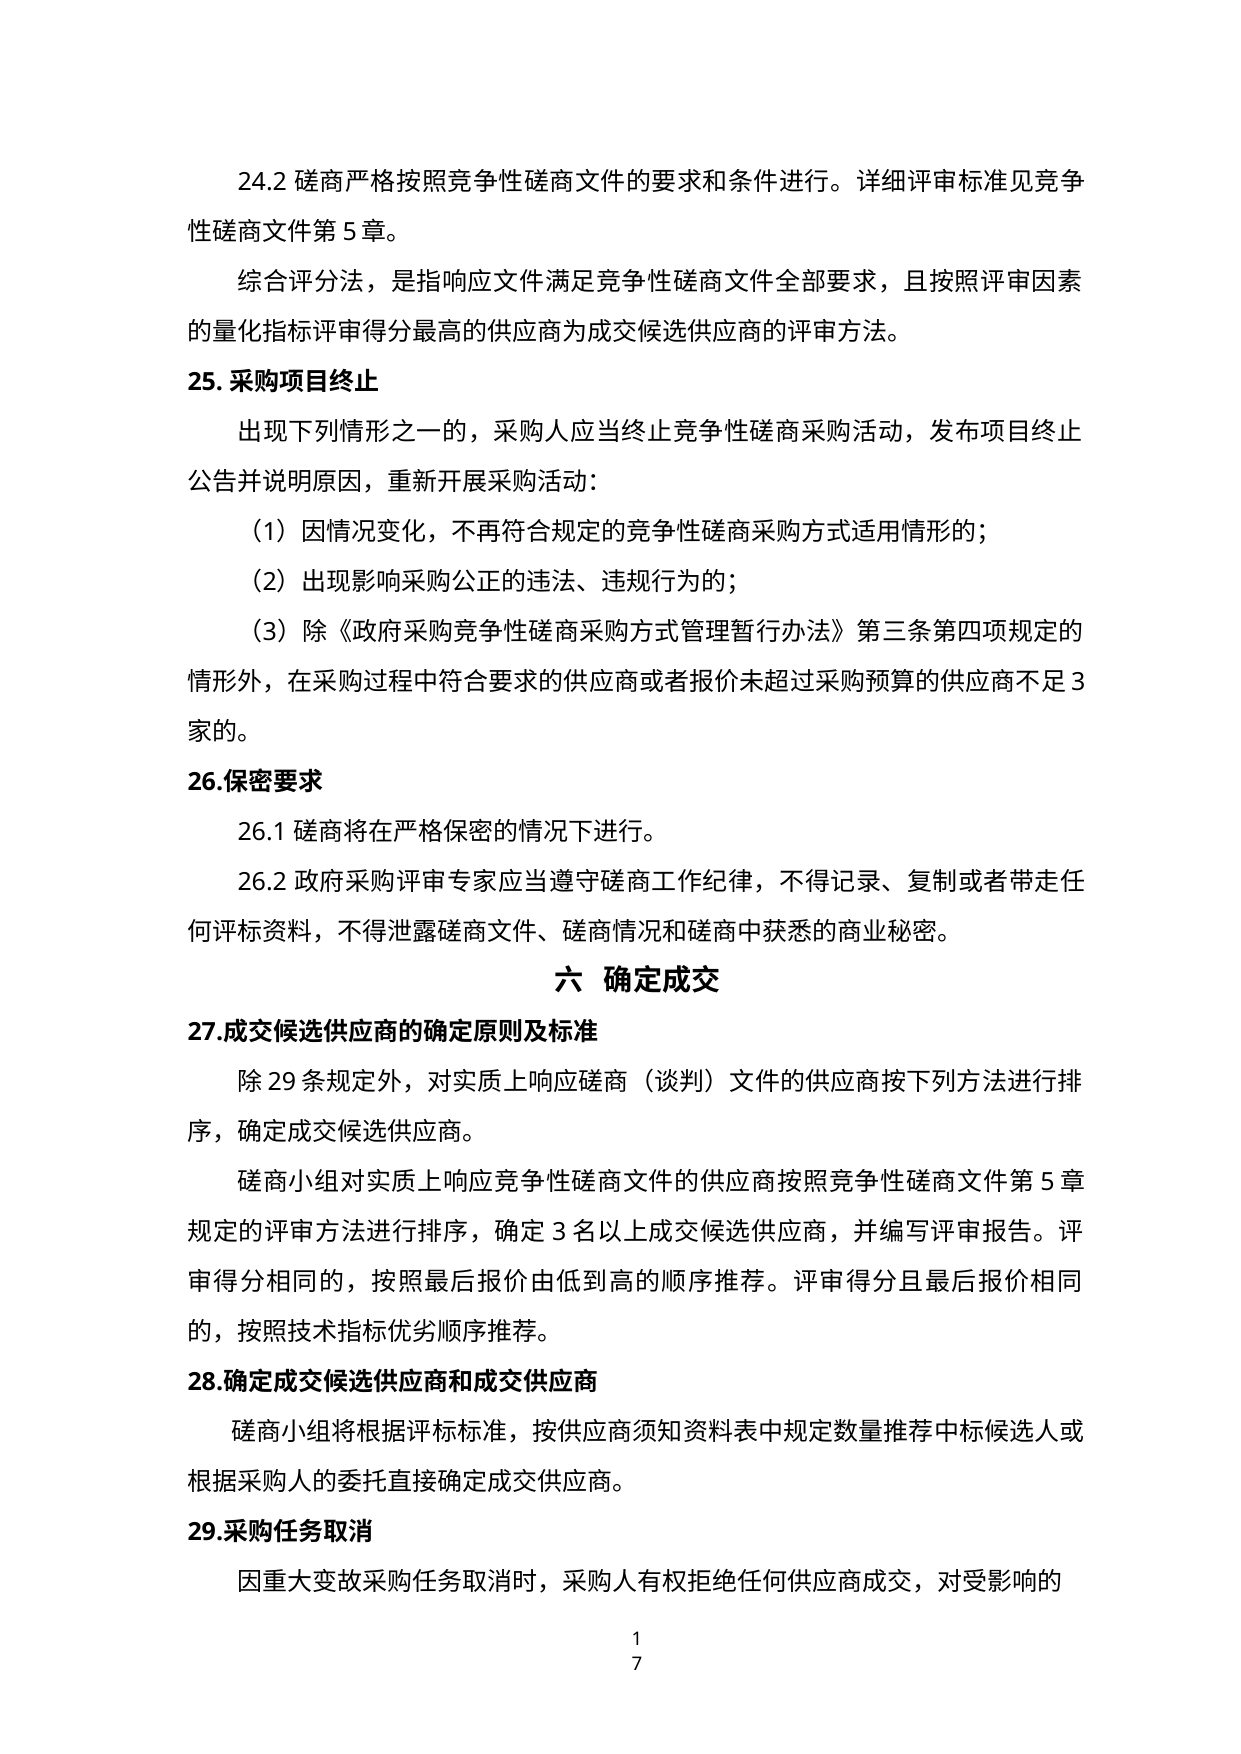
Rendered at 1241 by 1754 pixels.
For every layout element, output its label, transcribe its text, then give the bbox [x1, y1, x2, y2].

text 除29条规定外，对实质上响应磋商（谈判）文件的供应商按下列方法进行排序，确定成交候选供应商。 [187, 1050, 1085, 1150]
subtitle 27.成交候选供应商的确定原则及标准 [187, 1000, 1085, 1050]
subtitle 26.保密要求 [187, 750, 1085, 800]
subtitle 29.采购任务取消 [187, 1500, 1085, 1550]
text （3）除《政府采购竞争性磋商采购方式管理暂行办法》第三条第四项规定的情形外，在采购过程中符合要求的供应商或者报价未超过采购预算的供应商不足3家的。 [187, 600, 1085, 750]
subtitle 六 确定成交 [190, 950, 1085, 1000]
text （2）出现影响采购公正的违法、违规行为的； [187, 550, 1085, 600]
text 24.2 磋商严格按照竞争性磋商文件的要求和条件进行。详细评审标准见竞争性磋商文件第5章。 [187, 150, 1085, 250]
subtitle 28.确定成交候选供应商和成交供应商 [187, 1350, 1085, 1400]
text （1）因情况变化，不再符合规定的竞争性磋商采购方式适用情形的； [187, 500, 1085, 550]
text 磋商小组将根据评标标准，按供应商须知资料表中规定数量推荐中标候选人或根据采购人的委托直接确定成交供应商。 [187, 1400, 1085, 1500]
text 26.2 政府采购评审专家应当遵守磋商工作纪律，不得记录、复制或者带走任何评标资料，不得泄露磋商文件、磋商情况和磋商中获悉的商业秘密。 [187, 850, 1085, 950]
text 综合评分法，是指响应文件满足竞争性磋商文件全部要求，且按照评审因素的量化指标评审得分最高的供应商为成交候选供应商的评审方法。 [187, 250, 1085, 350]
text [187, 1550, 1085, 1600]
text 磋商小组对实质上响应竞争性磋商文件的供应商按照竞争性磋商文件第5章规定的评审方法进行排序，确定3名以上成交候选供应商，并编写评审报告。评审得分相同的，按照最后报价由低到高的顺序推荐。评审得分且最后报价相同的，按照技术指标优劣顺序推荐。 [187, 1150, 1085, 1350]
text 26.1 磋商将在严格保密的情况下进行。 [187, 800, 1085, 850]
subtitle 25. 采购项目终止 [187, 350, 1085, 400]
text 出现下列情形之一的，采购人应当终止竞争性磋商采购活动，发布项目终止公告并说明原因，重新开展采购活动： [187, 400, 1085, 500]
